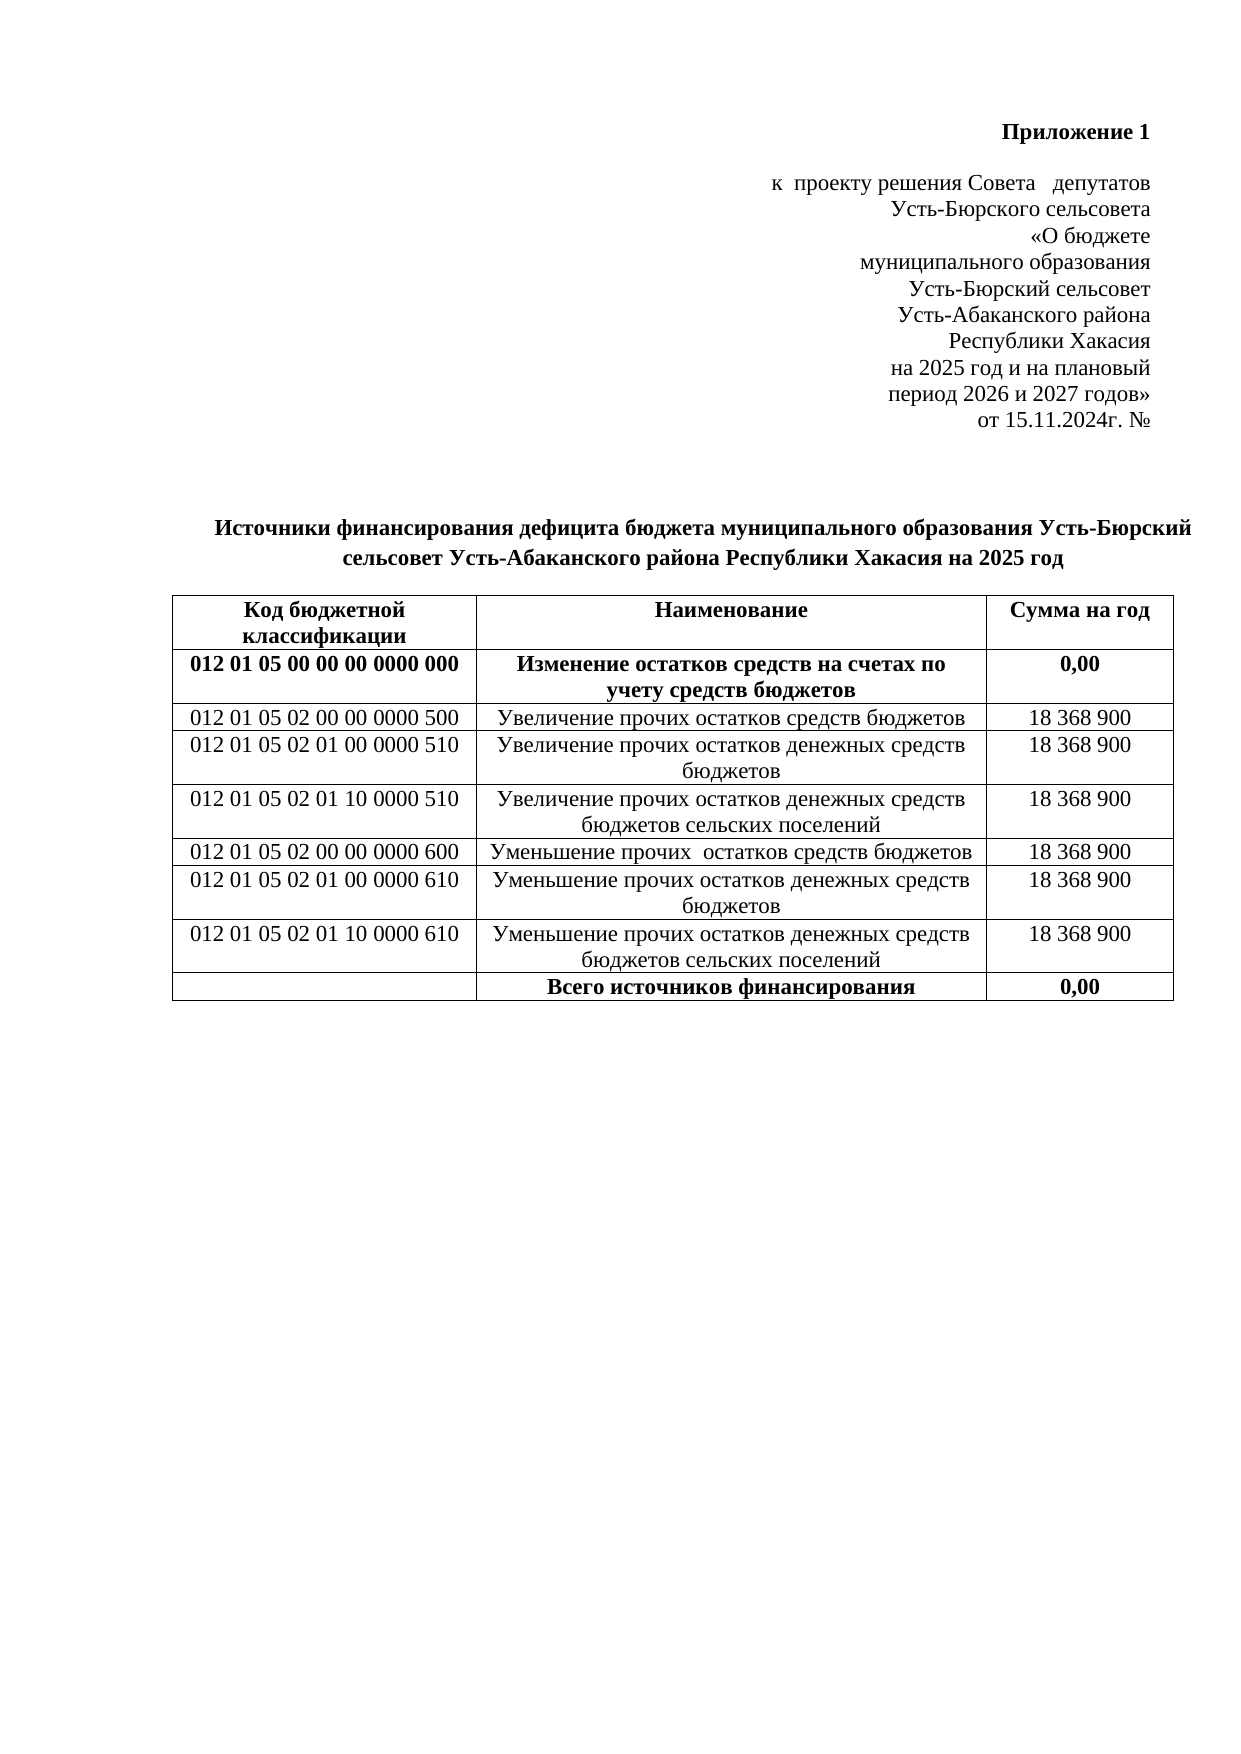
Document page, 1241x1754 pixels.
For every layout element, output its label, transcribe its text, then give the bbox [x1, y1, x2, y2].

table_cell 0,00 [987, 973, 1173, 1000]
table_cell 18 368 900 [987, 866, 1173, 918]
text на 2025 год и на плановый [177, 354, 1152, 380]
table_cell [173, 973, 476, 1000]
table_cell Уменьшение прочих остатков денежных средств бюджетов сельских поселений [477, 920, 986, 972]
text муниципального образования [177, 248, 1152, 274]
table_cell 012 01 05 02 01 10 0000 510 [173, 785, 476, 837]
table_cell 012 01 05 02 00 00 0000 600 [173, 839, 476, 865]
table_cell 012 01 05 02 01 00 0000 510 [173, 731, 476, 784]
table_header Наименование [477, 596, 986, 649]
table_header Сумма на год [987, 596, 1173, 649]
table_cell Уменьшение прочих остатков средств бюджетов [477, 839, 986, 865]
table_cell 18 368 900 [987, 839, 1173, 865]
table_cell 012 01 05 02 01 10 0000 610 [173, 920, 476, 972]
text Республики Хакасия [177, 327, 1152, 354]
table_cell Изменение остатков средств на счетах по учету средств бюджетов [477, 650, 986, 702]
text Приложение 1 [177, 118, 1152, 144]
text от 15.11.2024г. № [177, 406, 1152, 433]
table_cell Увеличение прочих остатков денежных средств бюджетов [477, 731, 986, 784]
table_cell 18 368 900 [987, 704, 1173, 730]
table_cell 012 01 05 02 00 00 0000 500 [173, 704, 476, 730]
text Усть-Бюрского сельсовета [177, 196, 1152, 222]
table_cell 0,00 [987, 650, 1173, 702]
table_cell 18 368 900 [987, 920, 1173, 972]
table_cell 18 368 900 [987, 785, 1173, 837]
text Усть-Абаканского района [177, 301, 1152, 327]
text «О бюджете [177, 222, 1152, 248]
table_cell 012 01 05 02 01 00 0000 610 [173, 866, 476, 918]
table_cell 18 368 900 [987, 731, 1173, 784]
table_cell 012 01 05 00 00 00 0000 000 [173, 650, 476, 702]
table_cell Увеличение прочих остатков средств бюджетов [477, 704, 986, 730]
text к проекту решения Совета депутатов [177, 169, 1152, 196]
text Источники финансирования дефицита бюджета муниципального образования Усть-Бюрский сельсовет Усть-Абаканского района Республики Хакасия на 2025 год [177, 514, 1229, 570]
text период 2026 и 2027 годов» [177, 380, 1152, 406]
table_cell Всего источников финансирования [477, 973, 986, 1000]
table_cell Уменьшение прочих остатков денежных средств бюджетов [477, 866, 986, 918]
table_cell Увеличение прочих остатков денежных средств бюджетов сельских поселений [477, 785, 986, 837]
text Усть-Бюрский сельсовет [177, 274, 1152, 301]
table_header Код бюджетной классификации [173, 596, 476, 649]
